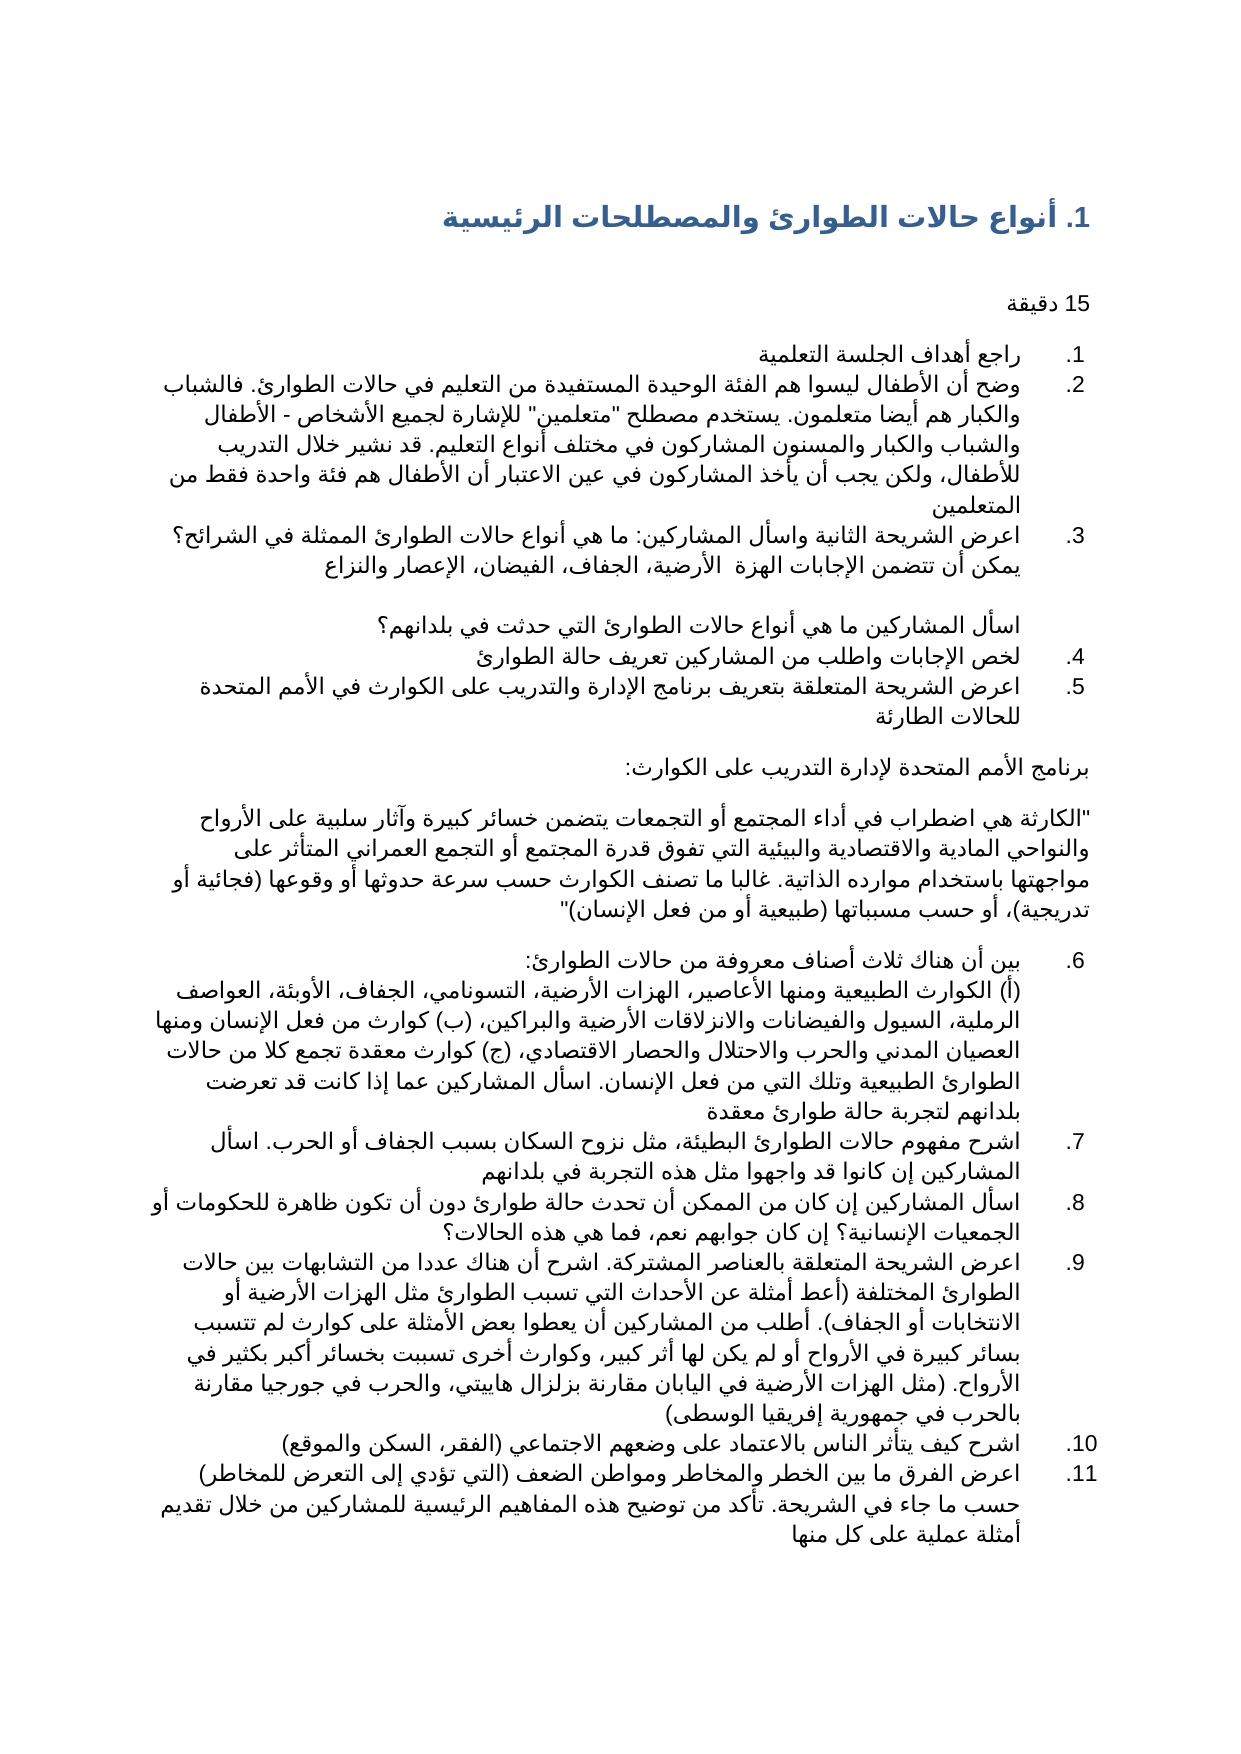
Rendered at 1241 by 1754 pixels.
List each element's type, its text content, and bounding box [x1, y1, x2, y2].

list اعرض الشريحة الثانية واسأل المشاركين: ما هي أنواع حالات الطوارئ الممثلة في الشرائح؟ يمكن أن تتضمن الإجابات الهزة الأرضية، الجفاف، الفيضان، الإعصار والنزاع [150, 522, 1066, 578]
text برنامج الأمم المتحدة لإدارة التدريب على الكوارث: [150, 754, 1090, 781]
list (أ) الكوارث الطبيعية ومنها الأعاصير، الهزات الأرضية، التسونامي، الجفاف، الأوبئة، العواصف الرملية، السيول والفيضانات والانزلاقات الأرضية والبراكين، (ب) كوارث من فعل الإنسان ومنها العصيان المدني والحرب والاحتلال والحصار الاقتصادي، (ج) كوارث معقدة تجمع كلا من حالات الطوارئ الطبيعية وتلك التي من فعل الإنسان. اسأل المشاركين عما إذا كانت قد تعرضت بلدانهم لتجربة حالة طوارئ معقدة [150, 977, 1021, 1124]
text "الكارثة هي اضطراب في أداء المجتمع أو التجمعات يتضمن خسائر كبيرة وآثار سلبية على الأرواح والنواحي المادية والاقتصادية والبيئية التي تفوق قدرة المجتمع أو التجمع العمراني المتأثر على مواجهتها باستخدام موارده الذاتية. غالبا ما تصنف الكوارث حسب سرعة حدوثها أو وقوعها (فجائية أو تدريجية)، أو حسب مسبباتها (طبيعية أو من فعل الإنسان)" [150, 805, 1090, 922]
text 15 دقيقة [150, 289, 1090, 316]
list اسأل المشاركين ما هي أنواع حالات الطوارئ التي حدثت في بلدانهم؟ [150, 612, 1021, 639]
list اشرح كيف يتأثر الناس بالاعتماد على وضعهم الاجتماعي (الفقر، السكن والموقع) [150, 1430, 1066, 1457]
list اعرض الشريحة المتعلقة بتعريف برنامج الإدارة والتدريب على الكوارث في الأمم المتحدة للحالات الطارئة [150, 673, 1066, 729]
list اعرض الفرق ما بين الخطر والمخاطر ومواطن الضعف (التي تؤدي إلى التعرض للمخاطر) حسب ما جاء في الشريحة. تأكد من توضيح هذه المفاهيم الرئيسية للمشاركين من خلال تقديم أمثلة عملية على كل منها [150, 1460, 1066, 1547]
list اشرح مفهوم حالات الطوارئ البطيئة، مثل نزوح السكان بسبب الجفاف أو الحرب. اسأل المشاركين إن كانوا قد واجهوا مثل هذه التجربة في بلدانهم [150, 1128, 1066, 1185]
list بين أن هناك ثلاث أصناف معروفة من حالات الطوارئ: [150, 947, 1066, 973]
list اعرض الشريحة المتعلقة بالعناصر المشتركة. اشرح أن هناك عددا من التشابهات بين حالات الطوارئ المختلفة (أعط أمثلة عن الأحداث التي تسبب الطوارئ مثل الهزات الأرضية أو الانتخابات أو الجفاف). أطلب من المشاركين أن يعطوا بعض الأمثلة على كوارث لم تتسبب بسائر كبيرة في الأرواح أو لم يكن لها أثر كبير، وكوارث أخرى تسببت بخسائر أكبر بكثير في الأرواح. (مثل الهزات الأرضية في اليابان مقارنة بزلزال هاييتي، والحرب في جورجيا مقارنة بالحرب في جمهورية إفريقيا الوسطى) [150, 1249, 1066, 1426]
list راجع أهداف الجلسة التعلمية [150, 341, 1066, 367]
list اسأل المشاركين إن كان من الممكن أن تحدث حالة طوارئ دون أن تكون ظاهرة للحكومات أو الجمعيات الإنسانية؟ إن كان جوابهم نعم، فما هي هذه الحالات؟ [150, 1188, 1066, 1245]
subtitle 1. أنواع حالات الطوارئ والمصطلحات الرئيسية [150, 200, 1090, 233]
list وضح أن الأطفال ليسوا هم الفئة الوحيدة المستفيدة من التعليم في حالات الطوارئ. فالشباب والكبار هم أيضا متعلمون. يستخدم مصطلح "متعلمين" للإشارة لجميع الأشخاص - الأطفال والشباب والكبار والمسنون المشاركون في مختلف أنواع التعليم. قد نشير خلال التدريب للأطفال، ولكن يجب أن يأخذ المشاركون في عين الاعتبار أن الأطفال هم فئة واحدة فقط من المتعلمين [150, 371, 1066, 518]
list لخص الإجابات واطلب من المشاركين تعريف حالة الطوارئ [150, 643, 1066, 669]
